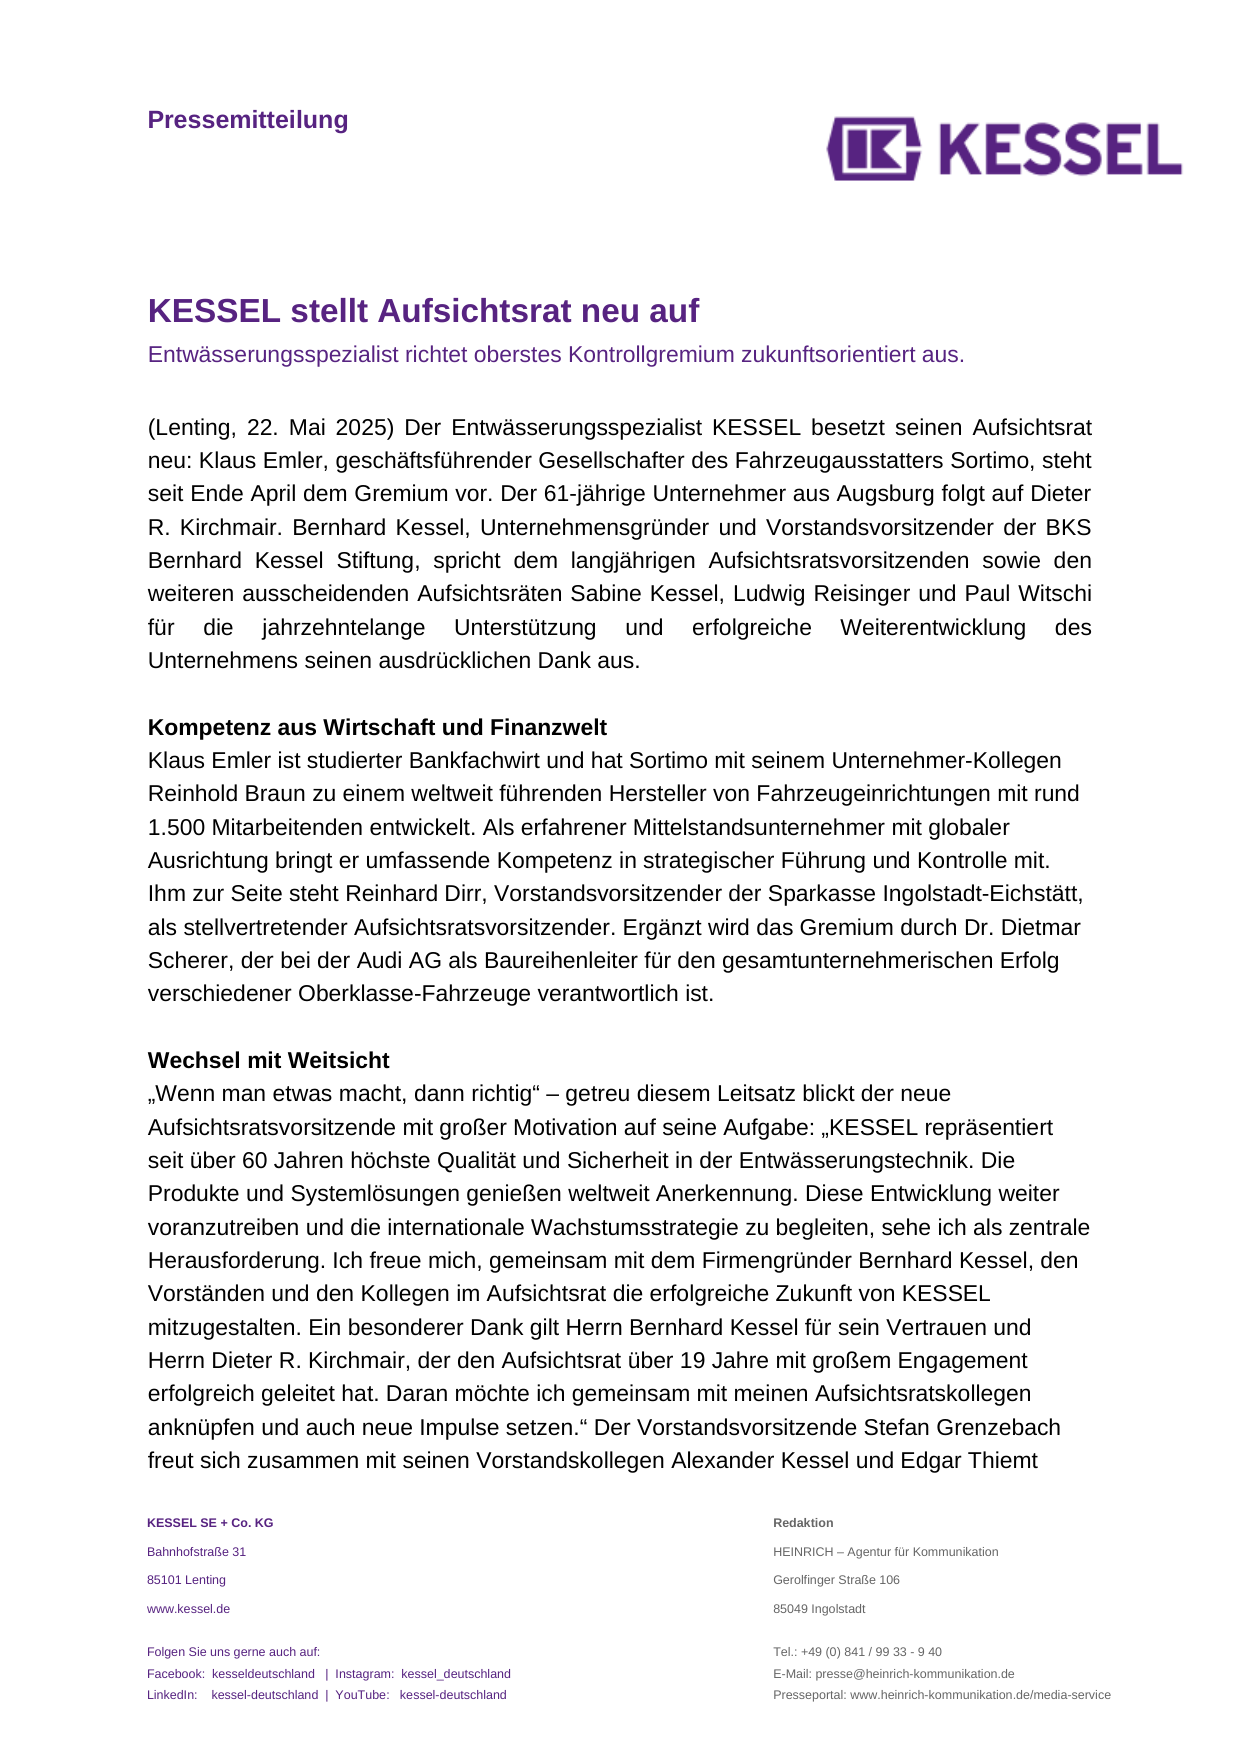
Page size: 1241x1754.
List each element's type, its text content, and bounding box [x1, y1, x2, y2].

text Klaus Emler ist studierter Bankfachwirt und hat Sortimo mit seinem Unternehmer-Kollegen Reinhold Braun zu einem weltweit führenden Hersteller von Fahrzeugeinrichtungen mit rund 1.500 Mitarbeitenden entwickelt. Als erfahrener Mittelstandsunternehmer mit globaler Ausrichtung bringt er umfassende Kompetenz in strategischer Führung und Kontrolle mit. Ihm zur Seite steht Reinhard Dirr, Vorstandsvorsitzender der Sparkasse Ingolstadt-Eichstätt, als stellvertretender Aufsichtsratsvorsitzender. Ergänzt wird das Gremium durch Dr. Dietmar Scherer, der bei der Audi AG als Baureihenleiter für den gesamtunternehmerischen Erfolg verschiedener Oberklasse-Fahrzeuge verantwortlich ist. [148, 742, 1092, 1008]
text „Wenn man etwas macht, dann richtig“ – getreu diesem Leitsatz blickt der neue Aufsichtsratsvorsitzende mit großer Motivation auf seine Aufgabe: „KESSEL repräsentiert seit über 60 Jahren höchste Qualität und Sicherheit in der Entwässerungstechnik. Die Produkte und Systemlösungen genießen weltweit Anerkennung. Diese Entwicklung weiter voranzutreiben und die internationale Wachstumsstrategie zu begleiten, sehe ich als zentrale Herausforderung. Ich freue mich, gemeinsam mit dem Firmengründer Bernhard Kessel, den Vorständen und den Kollegen im Aufsichtsrat die erfolgreiche Zukunft von KESSEL mitzugestalten. Ein besonderer Dank gilt Herrn Bernhard Kessel für sein Vertrauen und Herrn Dieter R. Kirchmair, der den Aufsichtsrat über 19 Jahre mit großem Engagement erfolgreich geleitet hat. Daran möchte ich gemeinsam mit meinen Aufsichtsratskollegen anknüpfen und auch neue Impulse setzen.“ Der Vorstandsvorsitzende Stefan Grenzebach freut sich zusammen mit seinen Vorstandskollegen Alexander Kessel und Edgar Thiemt [148, 1075, 1092, 1475]
subtitle KESSEL stellt Aufsichtsrat neu auf [148, 291, 1092, 329]
text Kompetenz aus Wirtschaft und Finanzwelt [148, 708, 1092, 742]
text Wechsel mit Weitsicht [148, 1042, 1092, 1075]
subtitle Entwässerungsspezialist richtet oberstes Kontrollgremium zukunftsorientiert aus. [148, 341, 1092, 367]
text (Lenting, 22. Mai 2025) Der Entwässerungsspezialist KESSEL besetzt seinen Aufsichtsrat neu: Klaus Emler, geschäftsführender Gesellschafter des Fahrzeugausstatters Sortimo, steht seit Ende April dem Gremium vor. Der 61-jährige Unternehmer aus Augsburg folgt auf Dieter R. Kirchmair. Bernhard Kessel, Unternehmensgründer und Vorstandsvorsitzender der BKS Bernhard Kessel Stiftung, spricht dem langjährigen Aufsichtsratsvorsitzenden sowie den weiteren ausscheidenden Aufsichtsräten Sabine Kessel, Ludwig Reisinger und Paul Witschi für die jahrzehntelange Unterstützung und erfolgreiche Weiterentwicklung des Unternehmens seinen ausdrücklichen Dank aus. [148, 408, 1092, 675]
